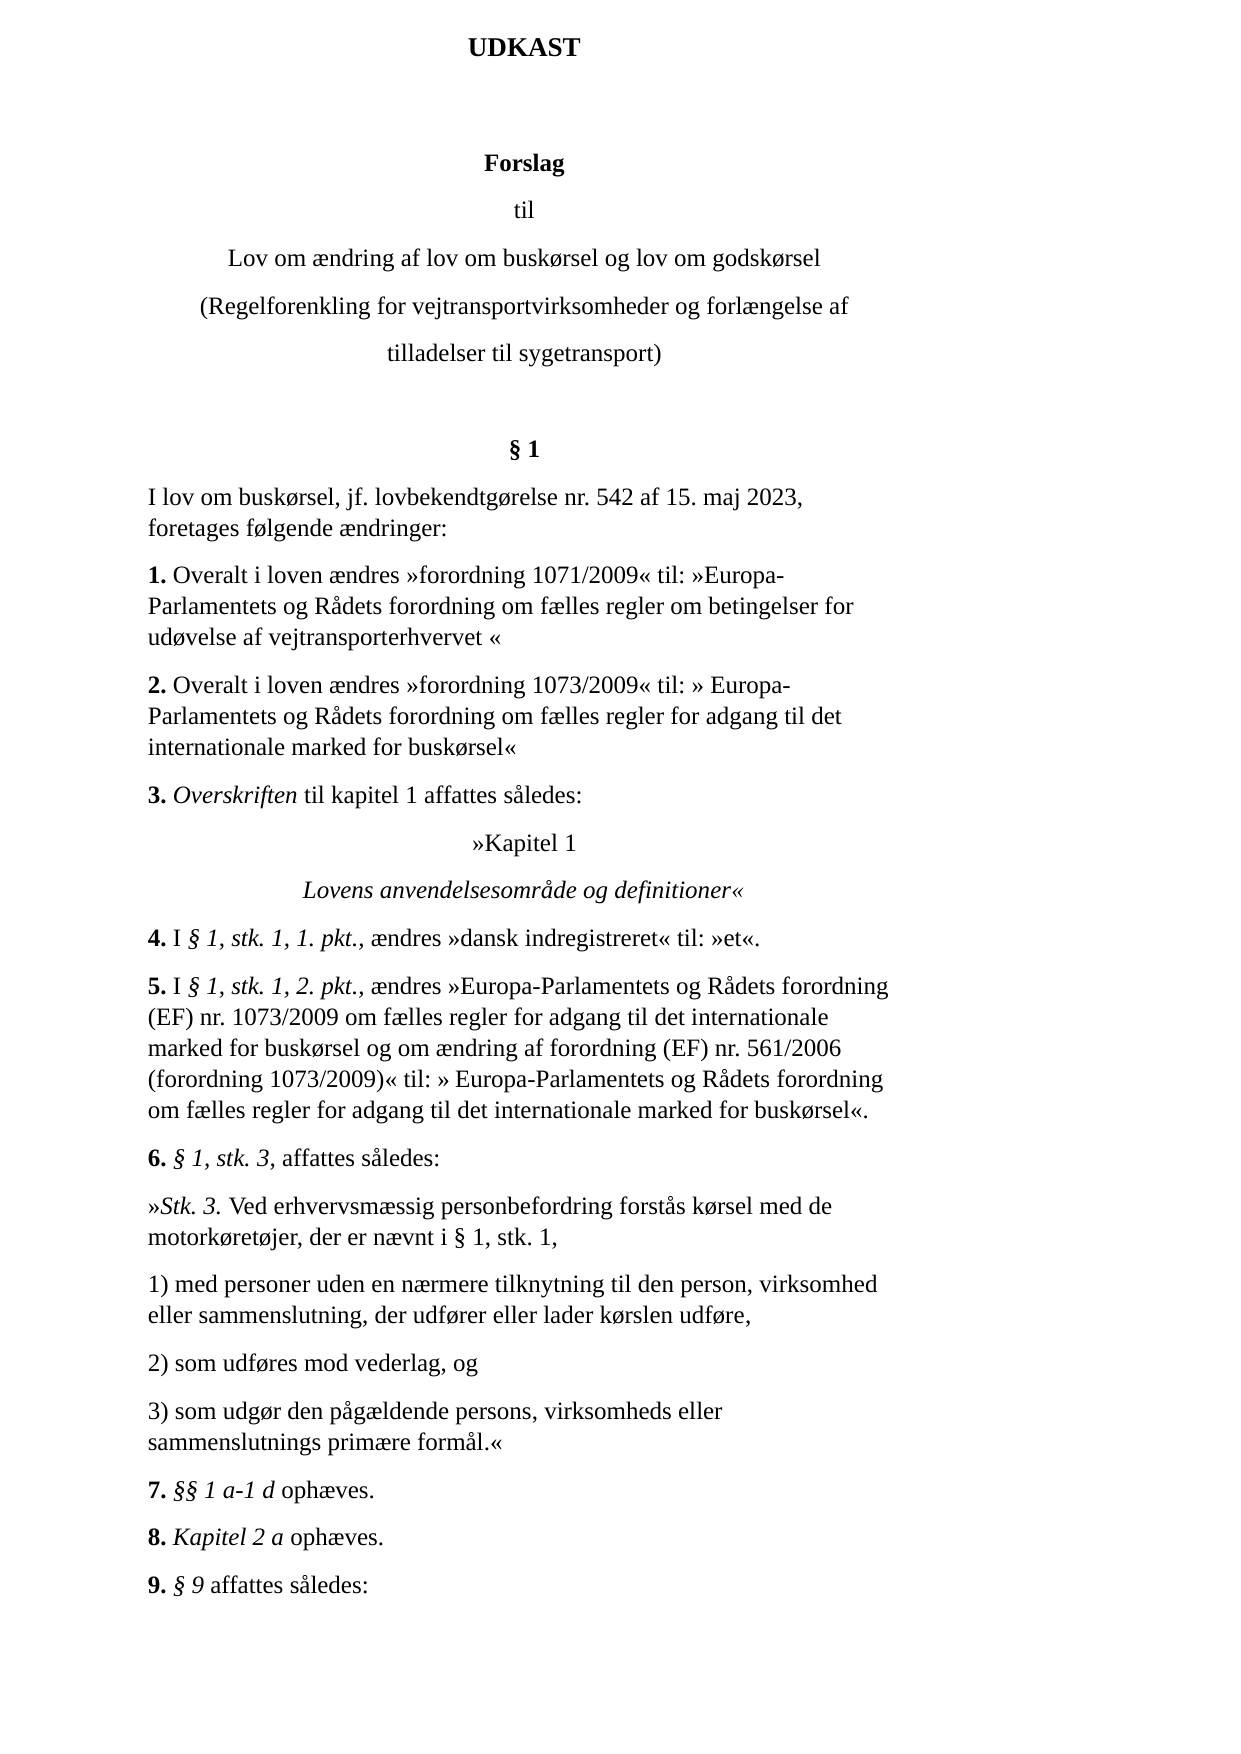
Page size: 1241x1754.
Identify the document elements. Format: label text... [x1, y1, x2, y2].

text 8. Kapitel 2 a ophæves. [148, 1522, 901, 1551]
text 5. I § 1, stk. 1, 2. pkt., ændres »Europa-Parlamentets og Rådets forordning (EF) nr. 1073/2009 om fælles regler for adgang til det internationale marked for buskørsel og om ændring af forordning (EF) nr. 561/2006 (forordning 1073/2009)« til: » Europa-Parlamentets og Rådets forordning om fælles regler for adgang til det internationale marked for buskørsel«. [148, 971, 901, 1124]
text 1. Overalt i loven ændres »forordning 1071/2009« til: »Europa-Parlamentets og Rådets forordning om fælles regler om betingelser for udøvelse af vejtransporterhvervet « [148, 560, 901, 651]
text Lovens anvendelsesområde og definitioner« [148, 875, 901, 904]
text 2) som udføres mod vederlag, og [148, 1348, 901, 1377]
text 3) som udgør den pågældende persons, virksomheds eller sammenslutnings primære formål.« [148, 1396, 901, 1456]
text (Regelforenkling for vejtransportvirksomheder og forlængelse af [148, 291, 901, 319]
text 9. § 9 affattes således: [148, 1570, 901, 1599]
text 6. § 1, stk. 3, affattes således: [148, 1143, 901, 1172]
text I lov om buskørsel, jf. lovbekendtgørelse nr. 542 af 15. maj 2023, foretages følgende ændringer: [148, 482, 901, 541]
text 3. Overskriften til kapitel 1 affattes således: [148, 780, 901, 809]
text tilladelser til sygetransport) [148, 338, 901, 367]
text »Stk. 3. Ved erhvervsmæssig personbefordring forstås kørsel med de motorkøretøjer, der er nævnt i § 1, stk. 1, [148, 1191, 901, 1251]
text »Kapitel 1 [148, 828, 901, 856]
text 2. Overalt i loven ændres »forordning 1073/2009« til: » Europa-Parlamentets og Rådets forordning om fælles regler for adgang til det internationale marked for buskørsel« [148, 670, 901, 761]
text Lov om ændring af lov om buskørsel og lov om godskørsel [148, 243, 901, 272]
text 4. I § 1, stk. 1, 1. pkt., ændres »dansk indregistreret« til: »et«. [148, 923, 901, 952]
text 7. §§ 1 a-1 d ophæves. [148, 1475, 901, 1503]
text 1) med personer uden en nærmere tilknytning til den person, virksomhed eller sammenslutning, der udfører eller lader kørslen udføre, [148, 1269, 901, 1329]
text Forslag [148, 148, 901, 176]
text til [148, 195, 901, 224]
text § 1 [148, 434, 901, 463]
